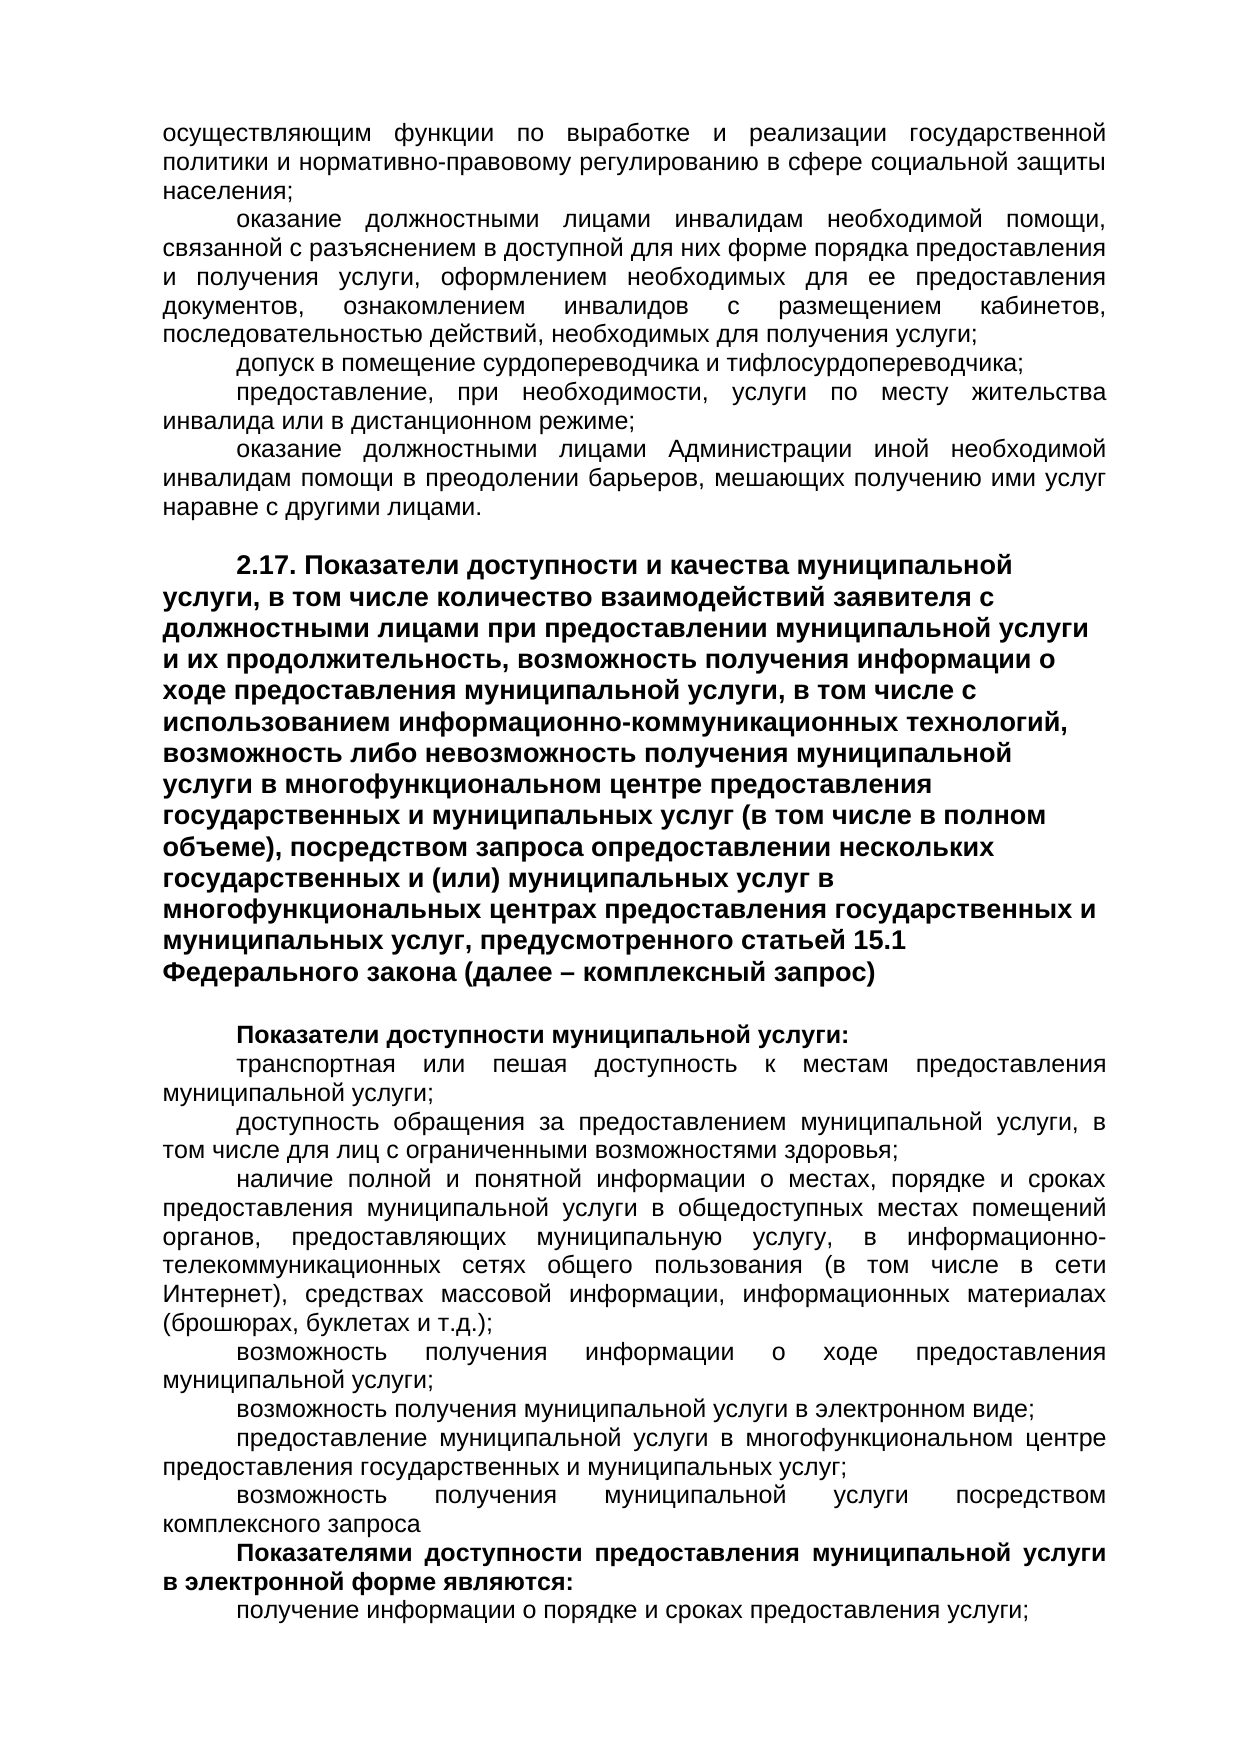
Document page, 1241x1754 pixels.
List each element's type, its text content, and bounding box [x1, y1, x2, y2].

text возможность получения муниципальной услуги посредством комплексного запроса [162, 1480, 1107, 1538]
text Показатели доступности муниципальной услуги: [162, 1020, 1107, 1049]
text получение информации о порядке и сроках предоставления услуги; [162, 1595, 1107, 1624]
text возможность получения муниципальной услуги в электронном виде; [162, 1394, 1107, 1423]
text предоставление муниципальной услуги в многофункциональном центре предоставления государственных и муниципальных услуг; [162, 1423, 1107, 1480]
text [162, 118, 1107, 204]
text наличие полной и понятной информации о местах, порядке и сроках предоставления муниципальной услуги в общедоступных местах помещений органов, предоставляющих муниципальную услугу, в информационно-телекоммуникационных сетях общего пользования (в том числе в сети Интернет), средствах массовой информации, информационных материалах (брошюрах, буклетах и т.д.); [162, 1164, 1107, 1337]
text допуск в помещение сурдопереводчика и тифлосурдопереводчика; [162, 348, 1107, 377]
text транспортная или пешая доступность к местам предоставления муниципальной услуги; [162, 1049, 1107, 1107]
text доступность обращения за предоставлением муниципальной услуги, в том числе для лиц с ограниченными возможностями здоровья; [162, 1107, 1107, 1164]
text оказание должностными лицами Администрации иной необходимой инвалидам помощи в преодолении барьеров, мешающих получению ими услуг наравне с другими лицами. [162, 434, 1107, 521]
text Показателями доступности предоставления муниципальной услуги в электронной форме являются: [162, 1538, 1107, 1595]
text оказание должностными лицами инвалидам необходимой помощи, связанной с разъяснением в доступной для них форме порядка предоставления и получения услуги, оформлением необходимых для ее предоставления документов, ознакомлением инвалидов с размещением кабинетов, последовательностью действий, необходимых для получения услуги; [162, 204, 1107, 348]
text возможность получения информации о ходе предоставления муниципальной услуги; [162, 1337, 1107, 1394]
text 2.17. Показатели доступности и качества муниципальной услуги, в том числе количество взаимодействий заявителя с должностными лицами при предоставлении муниципальной услуги и их продолжительность, возможность получения информации о ходе предоставления муниципальной услуги, в том числе с использованием информационно-коммуникационных технологий, возможность либо невозможность получения муниципальной услуги в многофункциональном центре предоставления государственных и муниципальных услуг (в том числе в полном объеме), посредством запроса опредоставлении нескольких государственных и (или) муниципальных услуг в многофункциональных центрах предоставления государственных и муниципальных услуг, предусмотренного статьей 15.1 Федерального закона (далее – комплексный запрос) [162, 549, 1107, 987]
text предоставление, при необходимости, услуги по месту жительства инвалида или в дистанционном режиме; [162, 377, 1107, 434]
